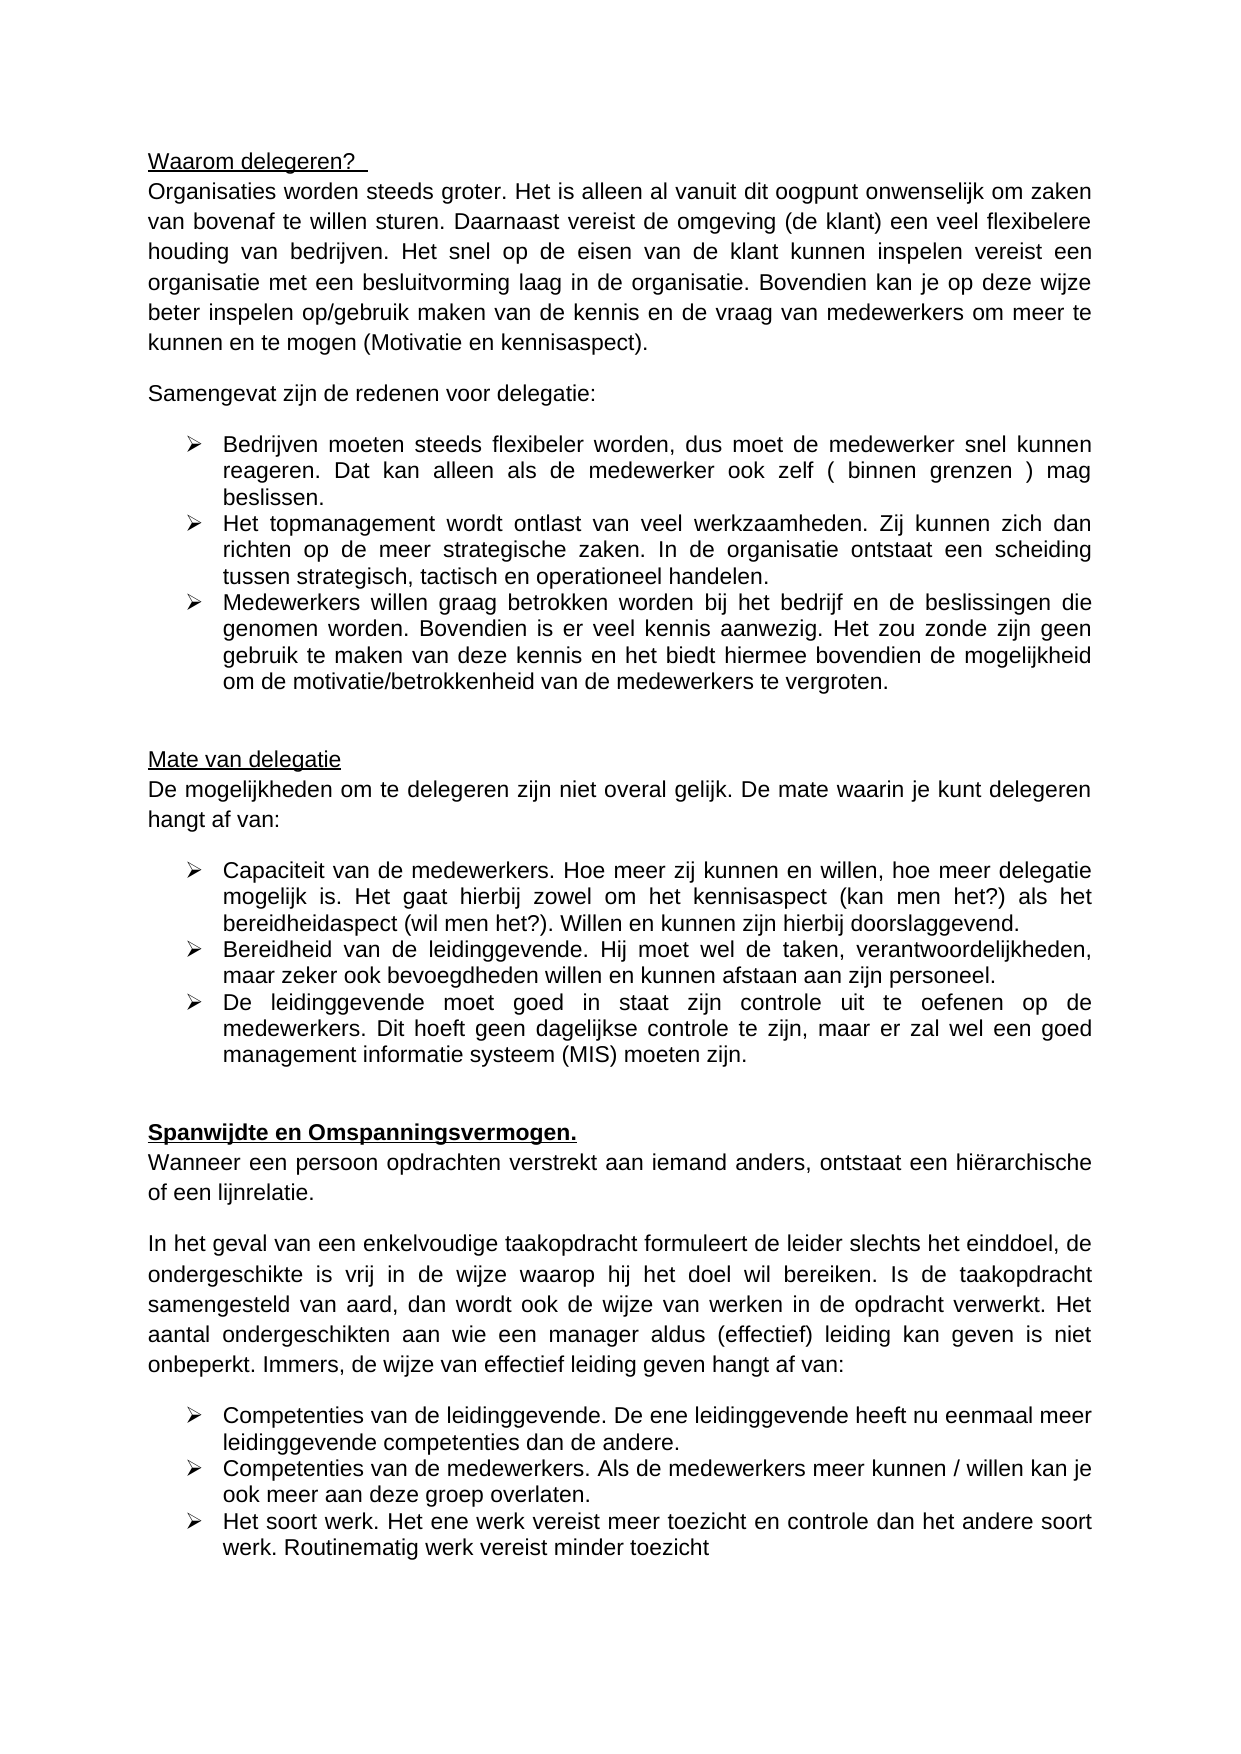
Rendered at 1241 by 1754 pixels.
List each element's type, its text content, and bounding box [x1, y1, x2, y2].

list Bereidheid van de leidinggevende. Hij moet wel de taken, verantwoordelijkheden, maar zeker ook bevoegdheden willen en kunnen afstaan aan zijn personeel. [185, 936, 1093, 989]
text In het geval van een enkelvoudige taakopdracht formuleert de leider slechts het einddoel, de ondergeschikte is vrij in de wijze waarop hij het doel wil bereiken. Is de taakopdracht samengesteld van aard, dan wordt ook de wijze van werken in de opdracht verwerkt. Het aantal ondergeschikten aan wie een manager aldus (effectief) leiding kan geven is niet onbeperkt. Immers, de wijze van effectief leiding geven hangt af van: [148, 1230, 1093, 1377]
text Samengevat zijn de redenen voor delegatie: [148, 380, 1093, 406]
text Mate van delegatie [148, 746, 1093, 772]
text Wanneer een persoon opdrachten verstrekt aan iemand anders, ontstaat een hiërarchische of een lijnrelatie. [148, 1149, 1093, 1206]
list Het soort werk. Het ene werk vereist meer toezicht en controle dan het andere soort werk. Routinematig werk vereist minder toezicht [185, 1508, 1093, 1560]
list Competenties van de leidinggevende. De ene leidinggevende heeft nu eenmaal meer leidinggevende competenties dan de andere. [185, 1402, 1093, 1455]
list Het topmanagement wordt ontlast van veel werkzaamheden. Zij kunnen zich dan richten op de meer strategische zaken. In de organisatie ontstaat een scheiding tussen strategisch, tactisch en operationeel handelen. [185, 510, 1093, 589]
list De leidinggevende moet goed in staat zijn controle uit te oefenen op de medewerkers. Dit hoeft geen dagelijkse controle te zijn, maar er zal wel een goed management informatie systeem (MIS) moeten zijn. [185, 989, 1093, 1068]
text Spanwijdte en Omspanningsvermogen. [148, 1119, 1093, 1145]
text De mogelijkheden om te delegeren zijn niet overal gelijk. De mate waarin je kunt delegeren hangt af van: [148, 776, 1093, 832]
text Waarom delegeren? [148, 148, 1093, 174]
list Medewerkers willen graag betrokken worden bij het bedrijf en de beslissingen die genomen worden. Bovendien is er veel kennis aanwezig. Het zou zonde zijn geen gebruik te maken van deze kennis en het biedt hiermee bovendien de mogelijkheid om de motivatie/betrokkenheid van de medewerkers te vergroten. [185, 589, 1093, 694]
list Bedrijven moeten steeds flexibeler worden, dus moet de medewerker snel kunnen reageren. Dat kan alleen als de medewerker ook zelf ( binnen grenzen ) mag beslissen. [185, 431, 1093, 510]
list Capaciteit van de medewerkers. Hoe meer zij kunnen en willen, hoe meer delegatie mogelijk is. Het gaat hierbij zowel om het kennisaspect (kan men het?) als het bereidheidaspect (wil men het?). Willen en kunnen zijn hierbij doorslaggevend. [185, 857, 1093, 936]
list Competenties van de medewerkers. Als de medewerkers meer kunnen / willen kan je ook meer aan deze groep overlaten. [185, 1455, 1093, 1508]
text Organisaties worden steeds groter. Het is alleen al vanuit dit oogpunt onwenselijk om zaken van bovenaf te willen sturen. Daarnaast vereist de omgeving (de klant) een veel flexibelere houding van bedrijven. Het snel op de eisen van de klant kunnen inspelen vereist een organisatie met een besluitvorming laag in de organisatie. Bovendien kan je op deze wijze beter inspelen op/gebruik maken van de kennis en de vraag van medewerkers om meer te kunnen en te mogen (Motivatie en kennisaspect). [148, 178, 1093, 355]
